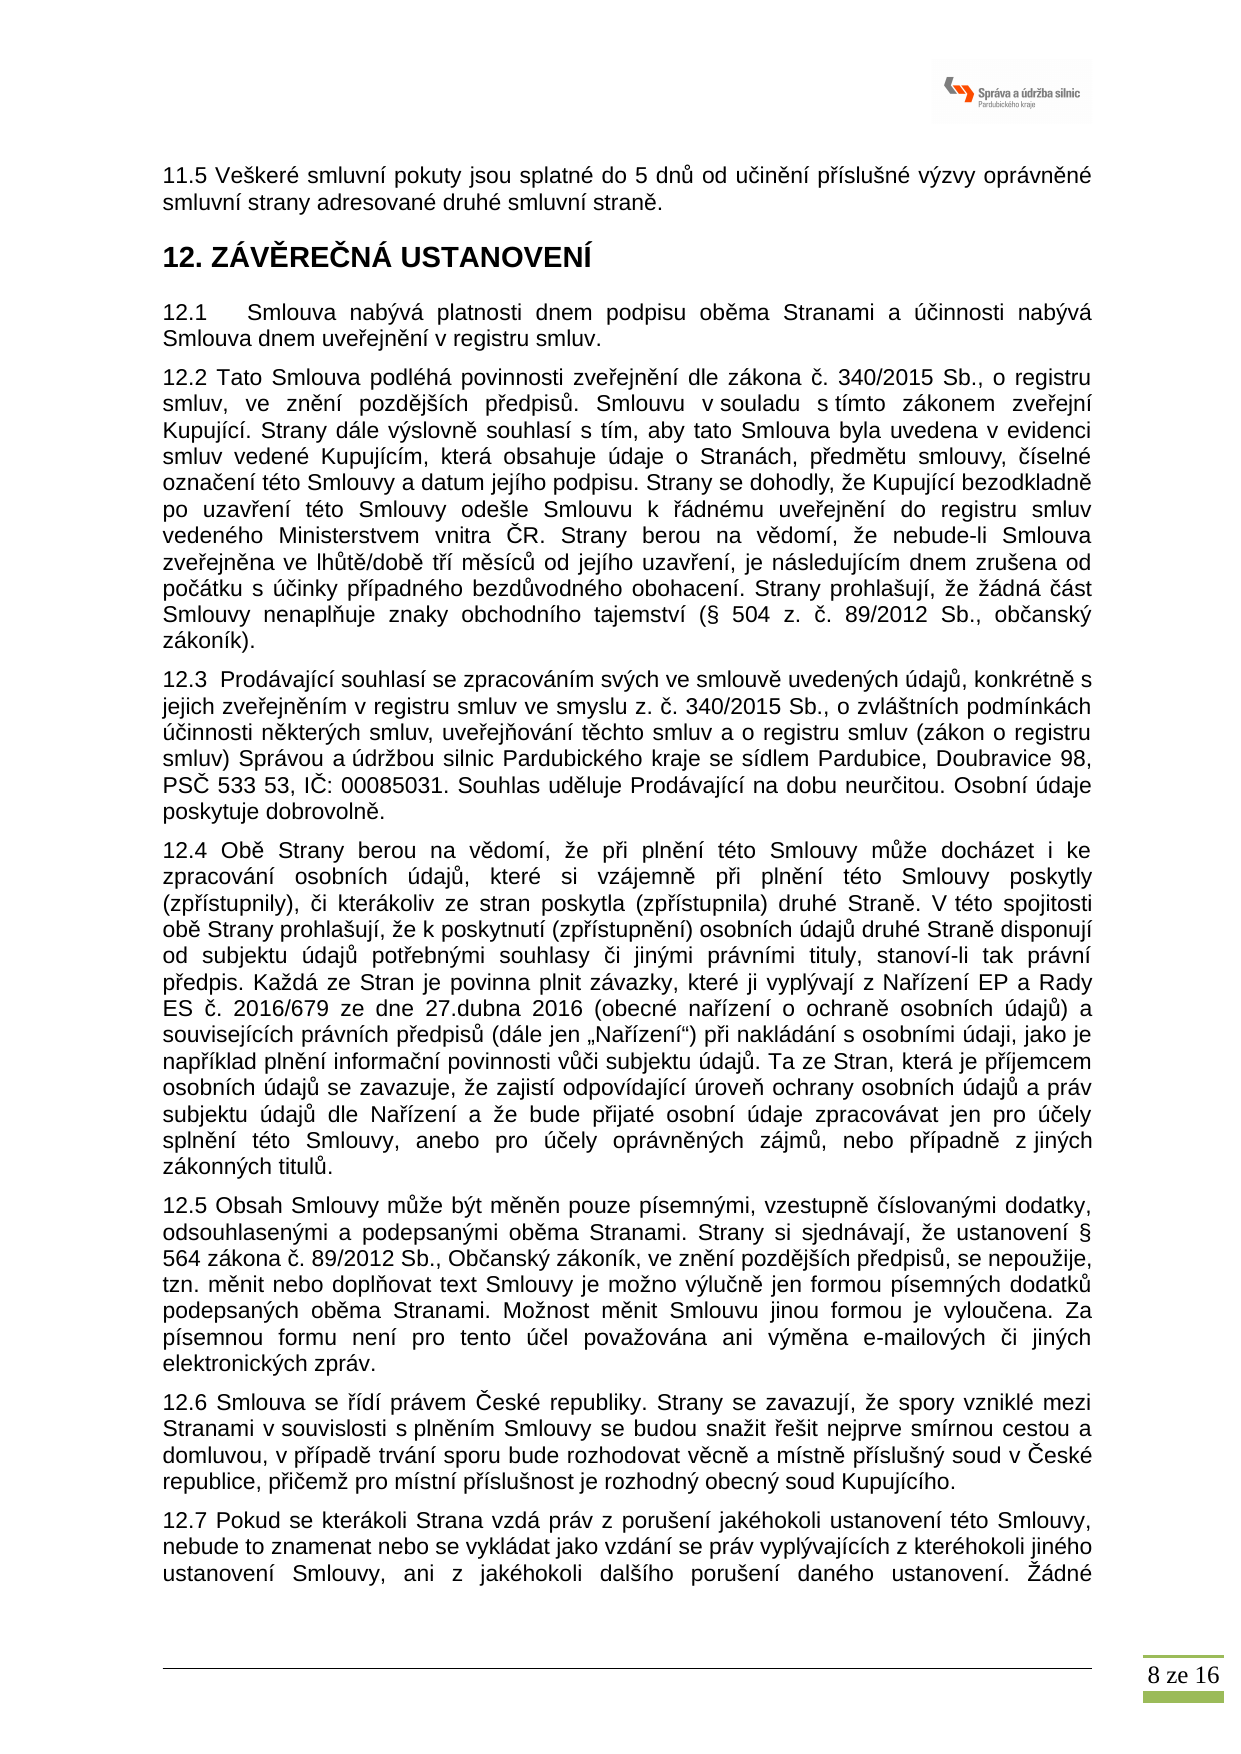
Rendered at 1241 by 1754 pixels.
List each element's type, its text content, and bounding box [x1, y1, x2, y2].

picture [931, 59, 1093, 124]
text 12.6 Smlouva se řídí právem České republiky. Strany se zavazují, že spory vzniklé mezi Stranami v souvislosti s plněním Smlouvy se budou snažit řešit nejprve smírnou cestou a domluvou, v případě trvání sporu bude rozhodovat věcně a místně příslušný soud v České republice, přičemž pro místní příslušnost je rozhodný obecný soud Kupujícího. [162, 1389, 1092, 1494]
text 12. Závěrečná ustanovení [162, 240, 1092, 274]
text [162, 1507, 1092, 1586]
text 12.4 Obě Strany berou na vědomí, že při plnění této Smlouvy může docházet i ke zpracování osobních údajů, které si vzájemně při plnění této Smlouvy poskytly (zpřístupnily), či kterákoliv ze stran poskytla (zpřístupnila) druhé Straně. V této spojitosti obě Strany prohlašují, že k poskytnutí (zpřístupnění) osobních údajů druhé Straně disponují od subjektu údajů potřebnými souhlasy či jinými právními tituly, stanoví-li tak právní předpis. Každá ze Stran je povinna plnit závazky, které ji vyplývají z Nařízení EP a Rady ES č. 2016/679 ze dne 27.dubna 2016 (obecné nařízení o ochraně osobních údajů) a souvisejících právních předpisů (dále jen „Nařízení“) při nakládání s osobními údaji, jako je například plnění informační povinnosti vůči subjektu údajů. Ta ze Stran, která je příjemcem osobních údajů se zavazuje, že zajistí odpovídající úroveň ochrany osobních údajů a práv subjektu údajů dle Nařízení a že bude přijaté osobní údaje zpracovávat jen pro účely splnění této Smlouvy, anebo pro účely oprávněných zájmů, nebo případně z jiných zákonných titulů. [162, 837, 1092, 1179]
text 12.2 Tato Smlouva podléhá povinnosti zveřejnění dle zákona č. 340/2015 Sb., o registru smluv, ve znění pozdějších předpisů. Smlouvu v souladu s tímto zákonem zveřejní Kupující. Strany dále výslovně souhlasí s tím, aby tato Smlouva byla uvedena v evidenci smluv vedené Kupujícím, která obsahuje údaje o Stranách, předmětu smlouvy, číselné označení této Smlouvy a datum jejího podpisu. Strany se dohodly, že Kupující bezodkladně po uzavření této Smlouvy odešle Smlouvu k řádnému uveřejnění do registru smluv vedeného Ministerstvem vnitra ČR. Strany berou na vědomí, že nebude-li Smlouva zveřejněna ve lhůtě/době tří měsíců od jejího uzavření, je následujícím dnem zrušena od počátku s účinky případného bezdůvodného obohacení. Strany prohlašují, že žádná část Smlouvy nenaplňuje znaky obchodního tajemství (§ 504 z. č. 89/2012 Sb., občanský zákoník). [162, 364, 1092, 654]
text 12.5 Obsah Smlouvy může být měněn pouze písemnými, vzestupně číslovanými dodatky, odsouhlasenými a podepsanými oběma Stranami. Strany si sjednávají, že ustanovení § 564 zákona č. 89/2012 Sb., Občanský zákoník, ve znění pozdějších předpisů, se nepoužije, tzn. měnit nebo doplňovat text Smlouvy je možno výlučně jen formou písemných dodatků podepsaných oběma Stranami. Možnost měnit Smlouvu jinou formou je vyloučena. Za písemnou formu není pro tento účel považována ani výměna e-mailových či jiných elektronických zpráv. [162, 1192, 1092, 1377]
text 12.1 Smlouva nabývá platnosti dnem podpisu oběma Stranami a účinnosti nabývá Smlouva dnem uveřejnění v registru smluv. [162, 299, 1092, 351]
text 12.3 Prodávající souhlasí se zpracováním svých ve smlouvě uvedených údajů, konkrétně s jejich zveřejněním v registru smluv ve smyslu z. č. 340/2015 Sb., o zvláštních podmínkách účinnosti některých smluv, uveřejňování těchto smluv a o registru smluv (zákon o registru smluv) Správou a údržbou silnic Pardubického kraje se sídlem Pardubice, Doubravice 98, PSČ 533 53, IČ: 00085031. Souhlas uděluje Prodávající na dobu neurčitou. Osobní údaje poskytuje dobrovolně. [162, 666, 1092, 824]
text 11.5 Veškeré smluvní pokuty jsou splatné do 5 dnů od učinění příslušné výzvy oprávněné smluvní strany adresované druhé smluvní straně. [162, 162, 1092, 215]
